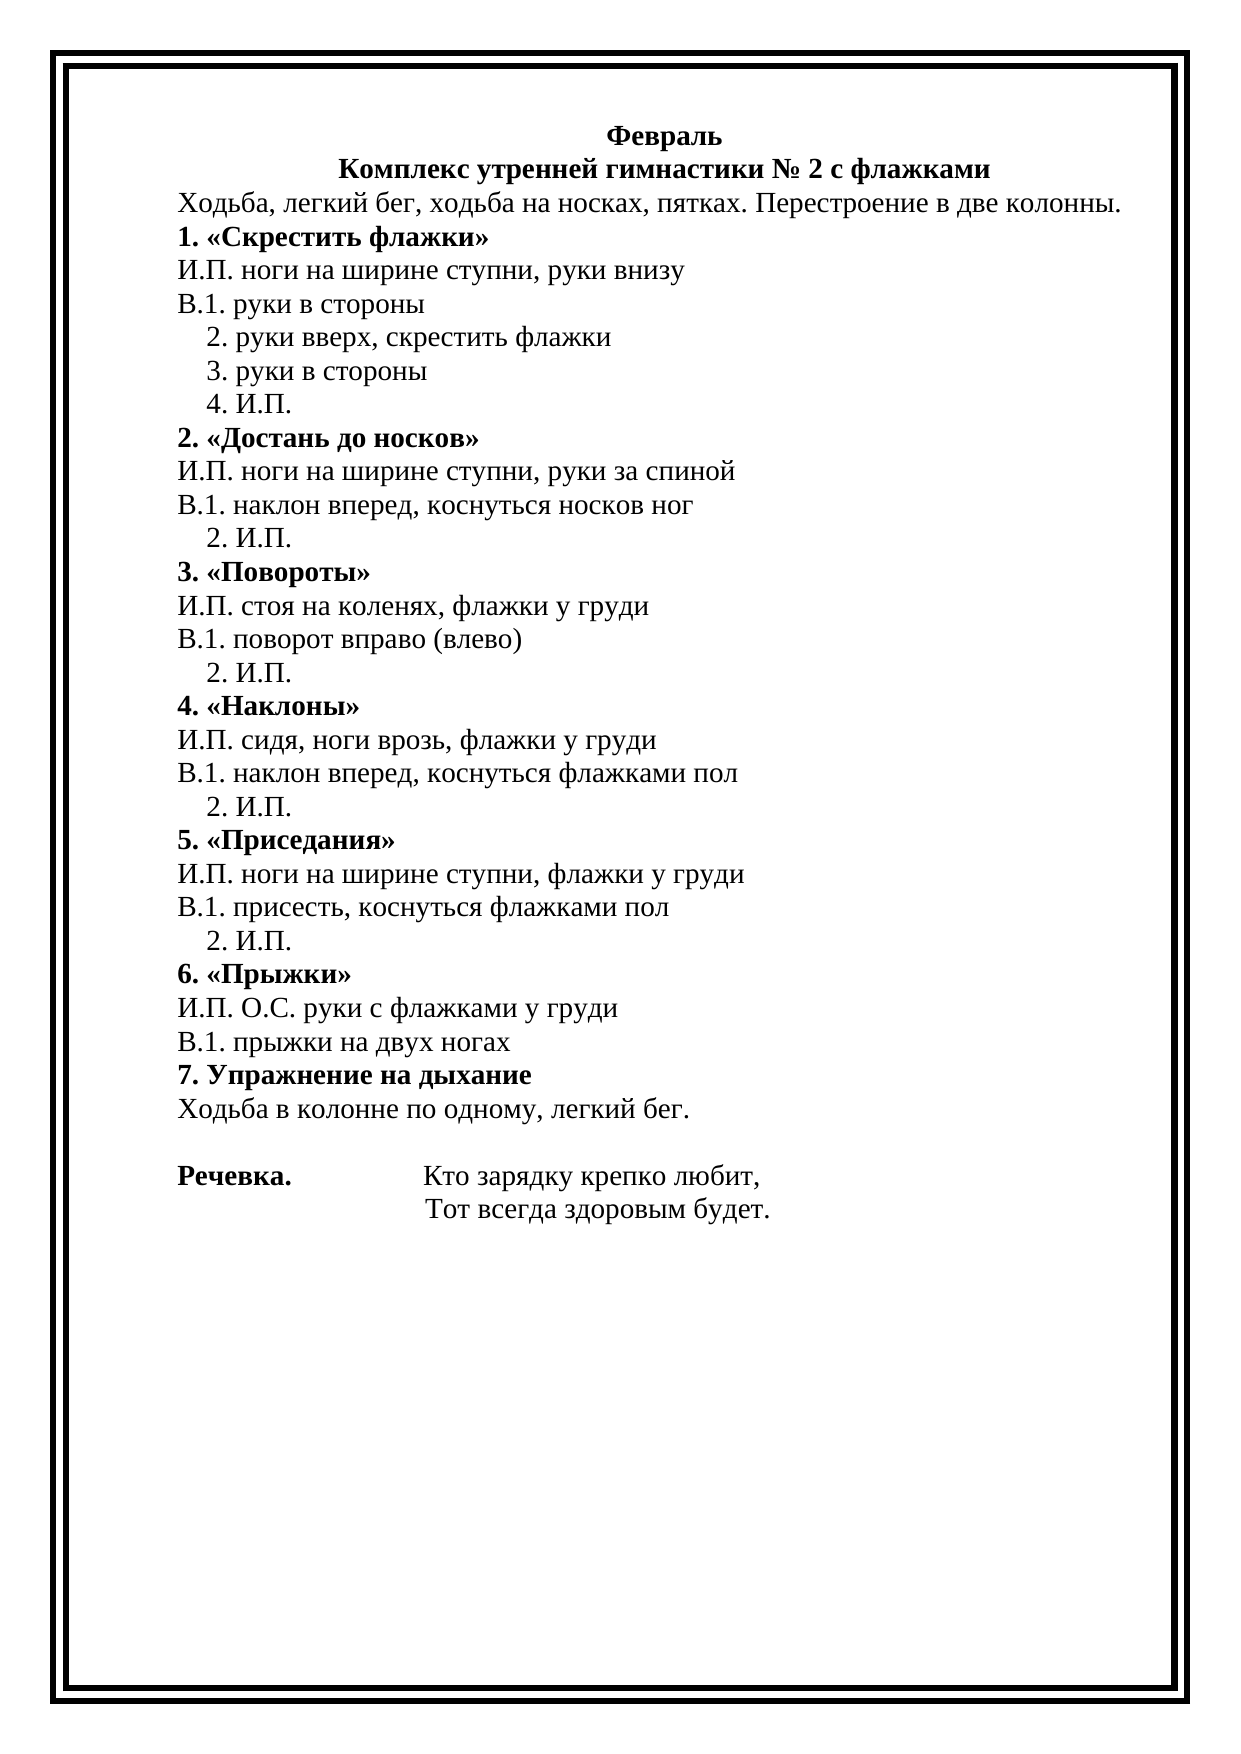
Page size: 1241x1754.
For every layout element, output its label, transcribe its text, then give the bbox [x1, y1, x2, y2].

text В.1. наклон вперед, коснуться носков ног [177, 487, 1152, 521]
text Речевка. Кто зарядку крепко любит, [177, 1158, 1152, 1191]
text 4. «Наклоны» [177, 688, 1152, 722]
text 2. И.П. [177, 521, 1152, 554]
text И.П. сидя, ноги врозь, флажки у груди [177, 722, 1152, 755]
text И.П. ноги на ширине ступни, флажки у груди [177, 856, 1152, 889]
text Комплекс утренней гимнастики № 2 с флажками [177, 152, 1152, 185]
text 3. «Повороты» [177, 554, 1152, 588]
text И.П. стоя на коленях, флажки у груди [177, 588, 1152, 621]
text Ходьба, легкий бег, ходьба на носках, пятках. Перестроение в две колонны. [177, 185, 1152, 219]
text Февраль [177, 118, 1152, 152]
text В.1. поворот вправо (влево) [177, 621, 1152, 655]
text В.1. наклон вперед, коснуться флажками пол [177, 755, 1152, 789]
text 2. «Достань до носков» [177, 420, 1152, 453]
text И.П. ноги на ширине ступни, руки за спиной [177, 453, 1152, 487]
text И.П. О.С. руки с флажками у груди [177, 990, 1152, 1024]
text 1. «Скрестить флажки» [177, 219, 1152, 252]
text В.1. руки в стороны [177, 286, 1152, 319]
text В.1. прыжки на двух ногах [177, 1024, 1152, 1057]
text 2. руки вверх, скрестить флажки [177, 319, 1152, 353]
text 2. И.П. [177, 789, 1152, 822]
text 2. И.П. [177, 923, 1152, 957]
text И.П. ноги на ширине ступни, руки внизу [177, 252, 1152, 286]
text 6. «Прыжки» [177, 957, 1152, 990]
text 5. «Приседания» [177, 822, 1152, 856]
text Ходьба в колонне по одному, легкий бег. [177, 1091, 1152, 1124]
text 3. руки в стороны [177, 353, 1152, 386]
text В.1. присесть, коснуться флажками пол [177, 889, 1152, 923]
text 4. И.П. [177, 386, 1152, 420]
text 7. Упражнение на дыхание [177, 1057, 1152, 1091]
text 2. И.П. [177, 655, 1152, 688]
text Тот всегда здоровым будет. [177, 1191, 1152, 1225]
